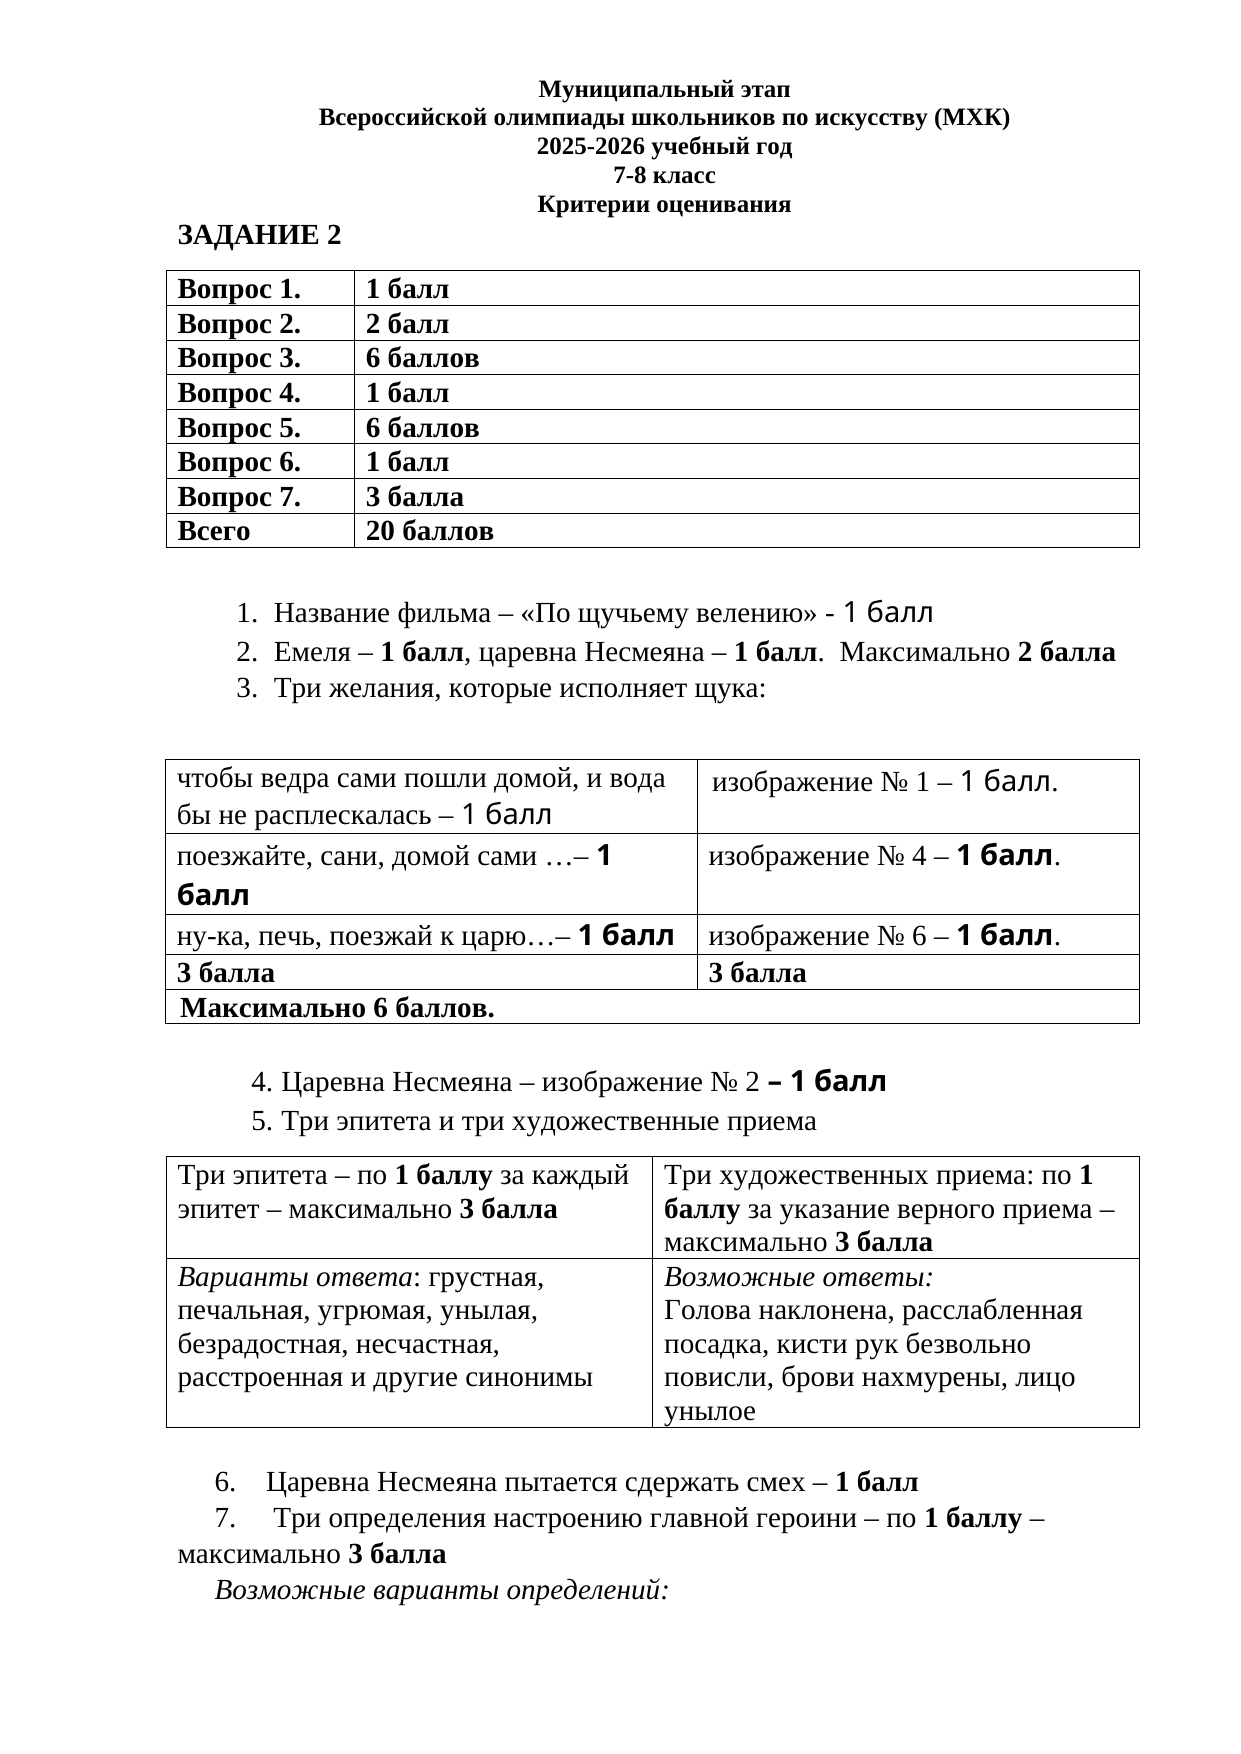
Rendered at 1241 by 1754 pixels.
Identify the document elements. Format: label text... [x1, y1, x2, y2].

list Возможные варианты определений: [214, 1572, 1152, 1606]
table_cell 20 баллов [355, 514, 1139, 547]
list Царевна Несмеяна – изображение № 2 – 1 балл [251, 1061, 1152, 1100]
table_header Три художественных приема: по 1 баллу за указание верного приема – максимально 3 балла [653, 1157, 1139, 1258]
table_cell ну-ка, печь, поезжай к царю…– 1 балл [166, 915, 697, 954]
table_cell изображение № 6 – 1 балл. [698, 915, 1139, 954]
list Три эпитета и три художественные приема [251, 1103, 1152, 1137]
table_cell 1 балл [355, 375, 1139, 409]
table_cell 3 балла [355, 479, 1139, 512]
table_cell Вопрос 3. [167, 341, 354, 374]
table_cell Максимально 6 баллов. [166, 990, 1139, 1023]
list Название фильма – «По щучьему велению» - 1 балл [236, 591, 1152, 631]
table_cell Варианты ответа: грустная, печальная, угрюмая, унылая, безрадостная, несчастная, расстроенная и другие синонимы [167, 1259, 652, 1427]
table_cell Вопрос 2. [167, 306, 354, 339]
table_cell изображение № 4 – 1 балл. [698, 834, 1139, 913]
table_cell Вопрос 5. [167, 410, 354, 443]
table_cell Вопрос 6. [167, 444, 354, 478]
table_cell 2 балл [355, 306, 1139, 339]
table_cell 6 баллов [355, 341, 1139, 374]
table_cell 1 балл [355, 444, 1139, 478]
list Царевна Несмеяна пытается сдержать смех – 1 балл [177, 1464, 1152, 1497]
table_cell 3 балла [698, 955, 1139, 989]
table_cell 6 баллов [355, 410, 1139, 443]
list Емеля – 1 балл, царевна Несмеяна – 1 балл. Максимально 2 балла [177, 634, 1152, 667]
table_header изображение № 1 – 1 балл. [698, 760, 1139, 833]
table_header Три эпитета – по 1 баллу за каждый эпитет – максимально 3 балла [167, 1157, 652, 1258]
table_cell Всего [167, 514, 354, 547]
table_cell поезжайте, сани, домой сами …– 1 балл [166, 834, 697, 913]
table_header чтобы ведра сами пошли домой, и вода бы не расплескалась – 1 балл [166, 760, 697, 833]
table_cell Вопрос 7. [167, 479, 354, 512]
table_header Вопрос 1. [167, 271, 354, 305]
table_cell Вопрос 4. [167, 375, 354, 409]
table_cell Возможные ответы: Голова наклонена, расслабленная посадка, кисти рук безвольно повисли, брови нахмурены, лицо унылое [653, 1259, 1139, 1427]
list Три определения настроению главной героини – по 1 баллу – максимально 3 балла [177, 1500, 1152, 1569]
table_header 1 балл [355, 271, 1139, 305]
list Три желания, которые исполняет щука: [177, 670, 1152, 703]
table_cell 3 балла [166, 955, 697, 989]
text ЗАДАНИЕ 2 [177, 217, 1152, 251]
